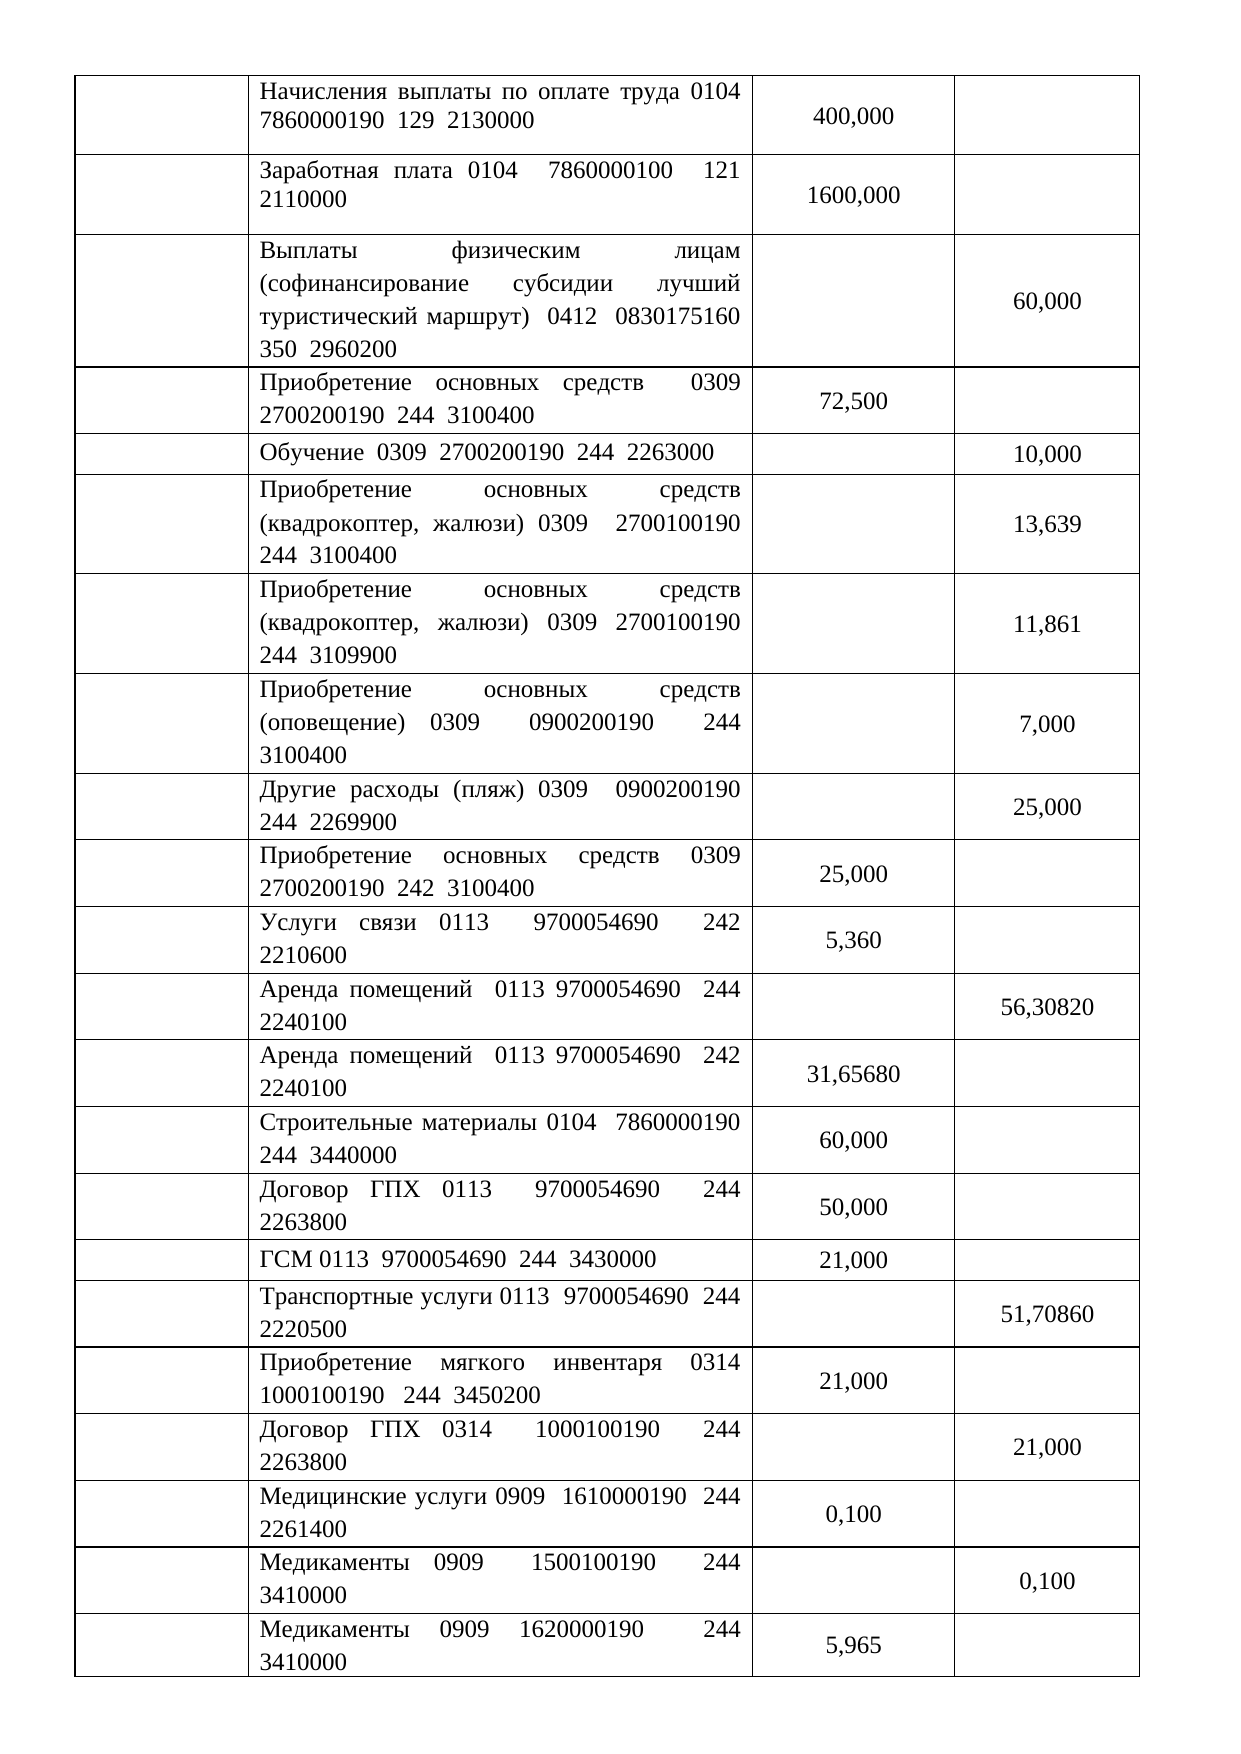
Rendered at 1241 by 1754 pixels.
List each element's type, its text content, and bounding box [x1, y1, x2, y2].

table_cell [76, 907, 248, 973]
table_cell [76, 1281, 248, 1346]
table_cell [76, 1481, 248, 1546]
table_cell [955, 907, 1139, 973]
table_cell [76, 76, 248, 154]
table_cell [955, 76, 1139, 154]
table_cell Медицинские услуги 0909 1610000190 244 2261400 [249, 1481, 752, 1546]
table_cell Строительные материалы 0104 7860000190 244 3440000 [249, 1107, 752, 1173]
table_cell [76, 1348, 248, 1413]
table_cell [76, 1240, 248, 1280]
table_cell 60,000 [753, 1107, 954, 1173]
table_cell [76, 974, 248, 1039]
table_cell [76, 1040, 248, 1106]
table_cell [955, 155, 1139, 234]
table_cell [753, 974, 954, 1039]
table_cell Приобретение мягкого инвентаря 0314 1000100190 244 3450200 [249, 1348, 752, 1413]
table_cell [955, 1107, 1139, 1173]
table_cell [955, 1240, 1139, 1280]
table_cell [76, 1107, 248, 1173]
table_cell 21,000 [955, 1414, 1139, 1480]
table_cell Аренда помещений 0113 9700054690 244 2240100 [249, 974, 752, 1039]
table_cell [76, 368, 248, 433]
table_cell 10,000 [955, 434, 1139, 473]
table_cell [753, 1281, 954, 1346]
table_cell Приобретение основных средств (оповещение) 0309 0900200190 244 3100400 [249, 674, 752, 773]
table_cell 1600,000 [753, 155, 954, 234]
table_cell 13,639 [955, 475, 1139, 573]
table_cell 72,500 [753, 368, 954, 433]
table_cell Заработная плата 0104 7860000100 121 2110000 [249, 155, 752, 234]
table_cell 25,000 [753, 840, 954, 906]
table_cell 51,70860 [955, 1281, 1139, 1346]
table_cell 60,000 [955, 235, 1139, 366]
table_cell [955, 1040, 1139, 1106]
table_cell 5,965 [753, 1614, 954, 1676]
table_cell [76, 434, 248, 473]
table_cell 31,65680 [753, 1040, 954, 1106]
table_cell Услуги связи 0113 9700054690 242 2210600 [249, 907, 752, 973]
table_cell Медикаменты 0909 1620000190 244 3410000 [249, 1614, 752, 1676]
table_cell 21,000 [753, 1240, 954, 1280]
table_cell 5,360 [753, 907, 954, 973]
table_cell [955, 1174, 1139, 1239]
table_cell [76, 840, 248, 906]
table_cell [76, 774, 248, 839]
table_cell Приобретение основных средств 0309 2700200190 242 3100400 [249, 840, 752, 906]
table_cell 0,100 [955, 1548, 1139, 1613]
table_cell [753, 1548, 954, 1613]
table_cell Другие расходы (пляж) 0309 0900200190 244 2269900 [249, 774, 752, 839]
table_cell [753, 774, 954, 839]
table_cell Начисления выплаты по оплате труда 0104 7860000190 129 2130000 [249, 76, 752, 154]
table_cell [955, 1481, 1139, 1546]
table_cell 0,100 [753, 1481, 954, 1546]
table_cell Договор ГПХ 0113 9700054690 244 2263800 [249, 1174, 752, 1239]
table_cell [76, 155, 248, 234]
table_cell ГСМ 0113 9700054690 244 3430000 [249, 1240, 752, 1280]
table_cell [753, 674, 954, 773]
table_cell 50,000 [753, 1174, 954, 1239]
table_cell 21,000 [753, 1348, 954, 1413]
table_cell [955, 368, 1139, 433]
table_cell [76, 1414, 248, 1480]
table_cell [753, 235, 954, 366]
table_cell [753, 434, 954, 473]
table_cell [76, 674, 248, 773]
table_cell [76, 1614, 248, 1676]
table_cell Аренда помещений 0113 9700054690 242 2240100 [249, 1040, 752, 1106]
table_cell Приобретение основных средств (квадрокоптер, жалюзи) 0309 2700100190 244 3100400 [249, 475, 752, 573]
table_cell Приобретение основных средств (квадрокоптер, жалюзи) 0309 2700100190 244 3109900 [249, 574, 752, 673]
table_cell 56,30820 [955, 974, 1139, 1039]
table_cell Приобретение основных средств 0309 2700200190 244 3100400 [249, 368, 752, 433]
table_cell [76, 1174, 248, 1239]
table_cell Обучение 0309 2700200190 244 2263000 [249, 434, 752, 473]
table_cell Транспортные услуги 0113 9700054690 244 2220500 [249, 1281, 752, 1346]
table_cell [76, 1548, 248, 1613]
table_cell [76, 235, 248, 366]
table_cell [76, 475, 248, 573]
table_cell [753, 574, 954, 673]
table_cell [753, 1414, 954, 1480]
table_cell [753, 475, 954, 573]
table_cell [955, 1348, 1139, 1413]
table_cell 11,861 [955, 574, 1139, 673]
table_cell 400,000 [753, 76, 954, 154]
table_cell [76, 574, 248, 673]
table_cell [955, 1614, 1139, 1676]
table_cell [955, 840, 1139, 906]
table_cell Договор ГПХ 0314 1000100190 244 2263800 [249, 1414, 752, 1480]
table_cell 7,000 [955, 674, 1139, 773]
table_cell Выплаты физическим лицам (софинансирование субсидии лучший туристический маршрут) 0412 0830175160 350 2960200 [249, 235, 752, 366]
table_cell 25,000 [955, 774, 1139, 839]
table_cell Медикаменты 0909 1500100190 244 3410000 [249, 1548, 752, 1613]
